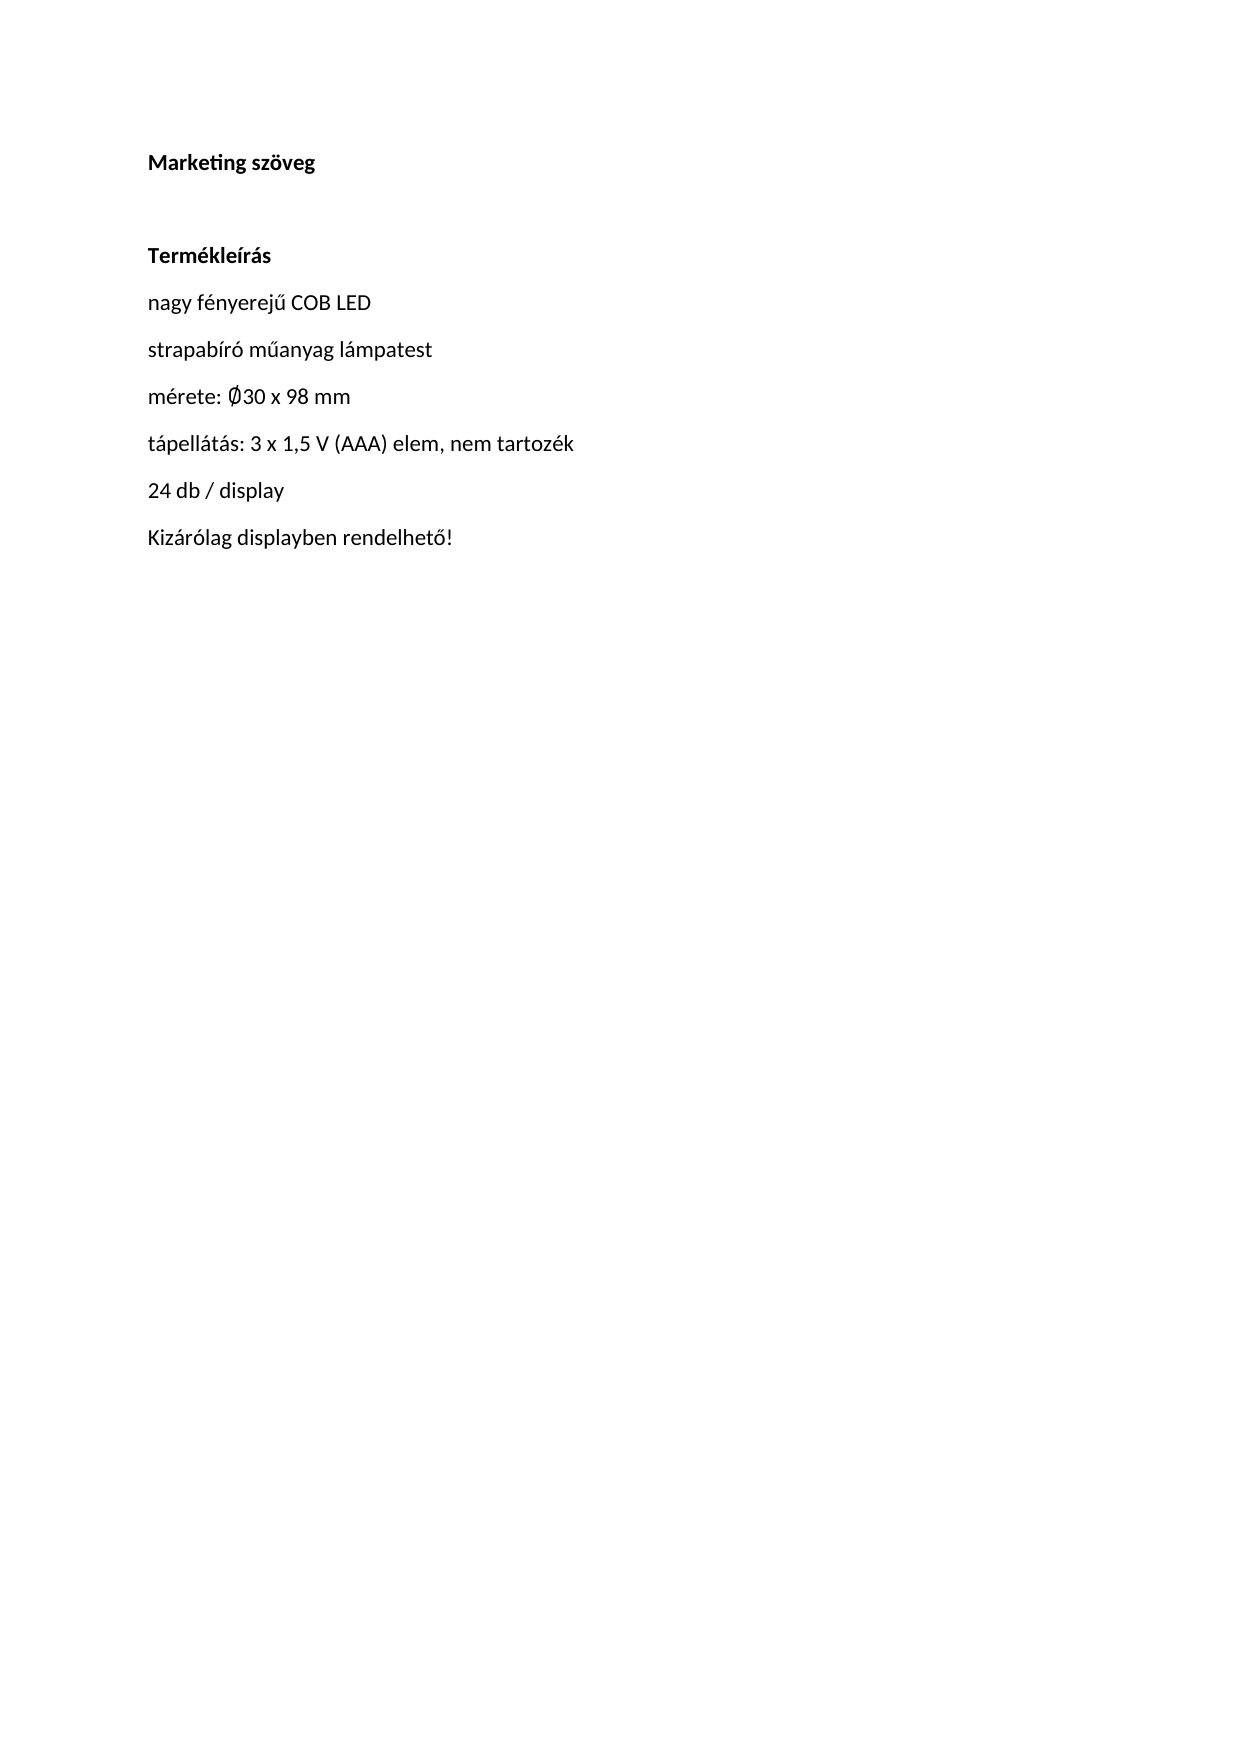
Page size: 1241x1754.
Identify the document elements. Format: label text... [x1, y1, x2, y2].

text mérete: ∅30 x 98 mm [148, 382, 1093, 410]
text 24 db / display [148, 476, 1093, 504]
text Marketing szöveg [148, 148, 1093, 176]
text Kizárólag displayben rendelhető! [148, 523, 1093, 551]
text tápellátás: 3 x 1,5 V (AAA) elem, nem tartozék [148, 429, 1093, 457]
text strapabíró műanyag lámpatest [148, 335, 1093, 363]
text nagy fényerejű COB LED [148, 288, 1093, 316]
text Termékleírás [148, 241, 1093, 269]
